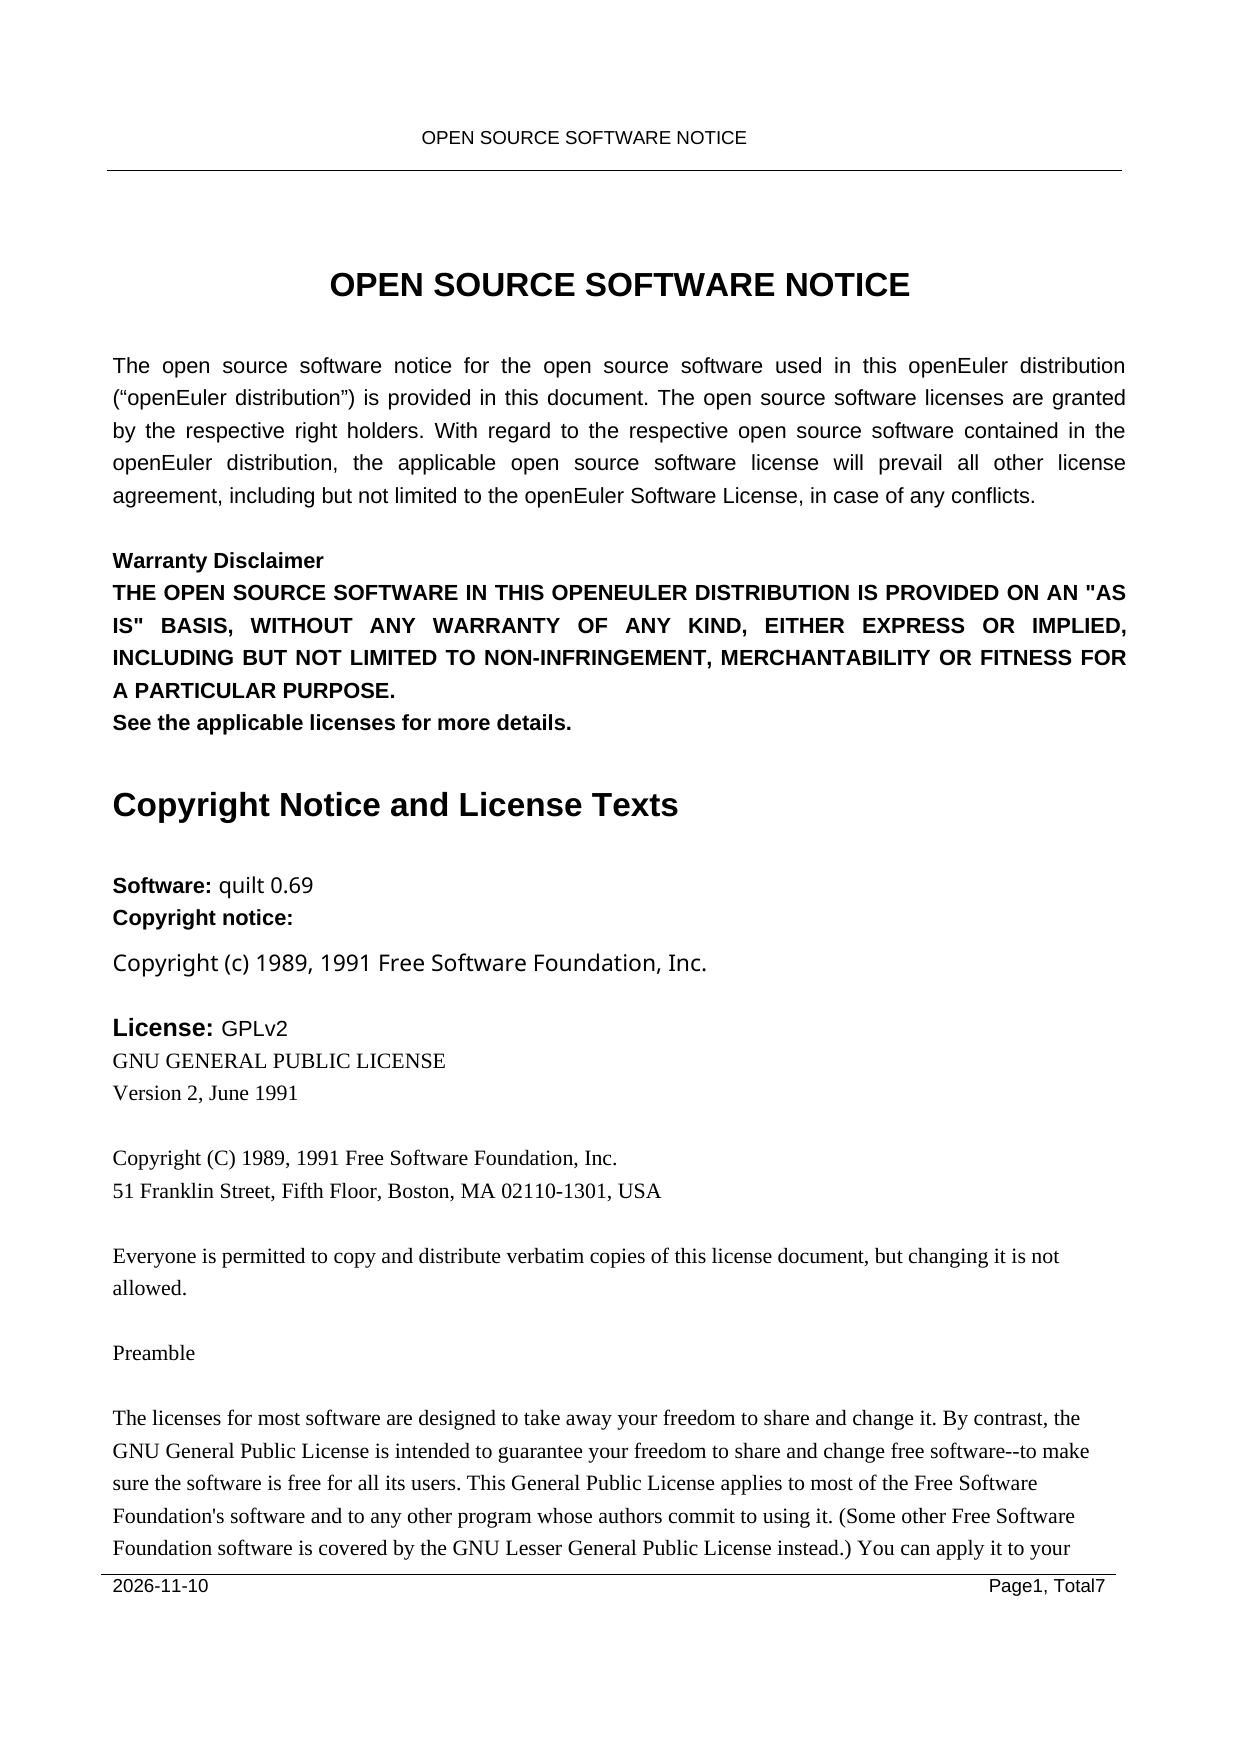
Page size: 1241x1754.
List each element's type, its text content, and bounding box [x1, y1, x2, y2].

text Copyright Notice and License Texts [112, 771, 1128, 836]
text OPEN SOURCE SOFTWARE NOTICE [112, 251, 1128, 316]
text The open source software notice for the open source software used in this openEuler distribution (“openEuler distribution”) is provided in this document. The open source software licenses are granted by the respective right holders. With regard to the respective open source software contained in the openEuler distribution, the applicable open source software license will prevail all other license agreement, including but not limited to the openEuler Software License, in case of any conflicts. [112, 349, 1128, 511]
text Warranty Disclaimer [112, 544, 1128, 576]
title Software: quilt 0.69 [112, 869, 1128, 901]
text License: GPLv2 [112, 1012, 1128, 1044]
text Copyright (c) 1989, 1991 Free Software Foundation, Inc. [112, 947, 1128, 1012]
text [112, 1044, 1128, 1564]
text Copyright notice: [112, 901, 1128, 934]
text THE OPEN SOURCE SOFTWARE IN THIS OPENEULER DISTRIBUTION IS PROVIDED ON AN "AS IS" BASIS, WITHOUT ANY WARRANTY OF ANY KIND, EITHER EXPRESS OR IMPLIED, INCLUDING BUT NOT LIMITED TO NON-INFRINGEMENT, MERCHANTABILITY OR FITNESS FOR A PARTICULAR PURPOSE. See the applicable licenses for more details. [112, 576, 1128, 739]
